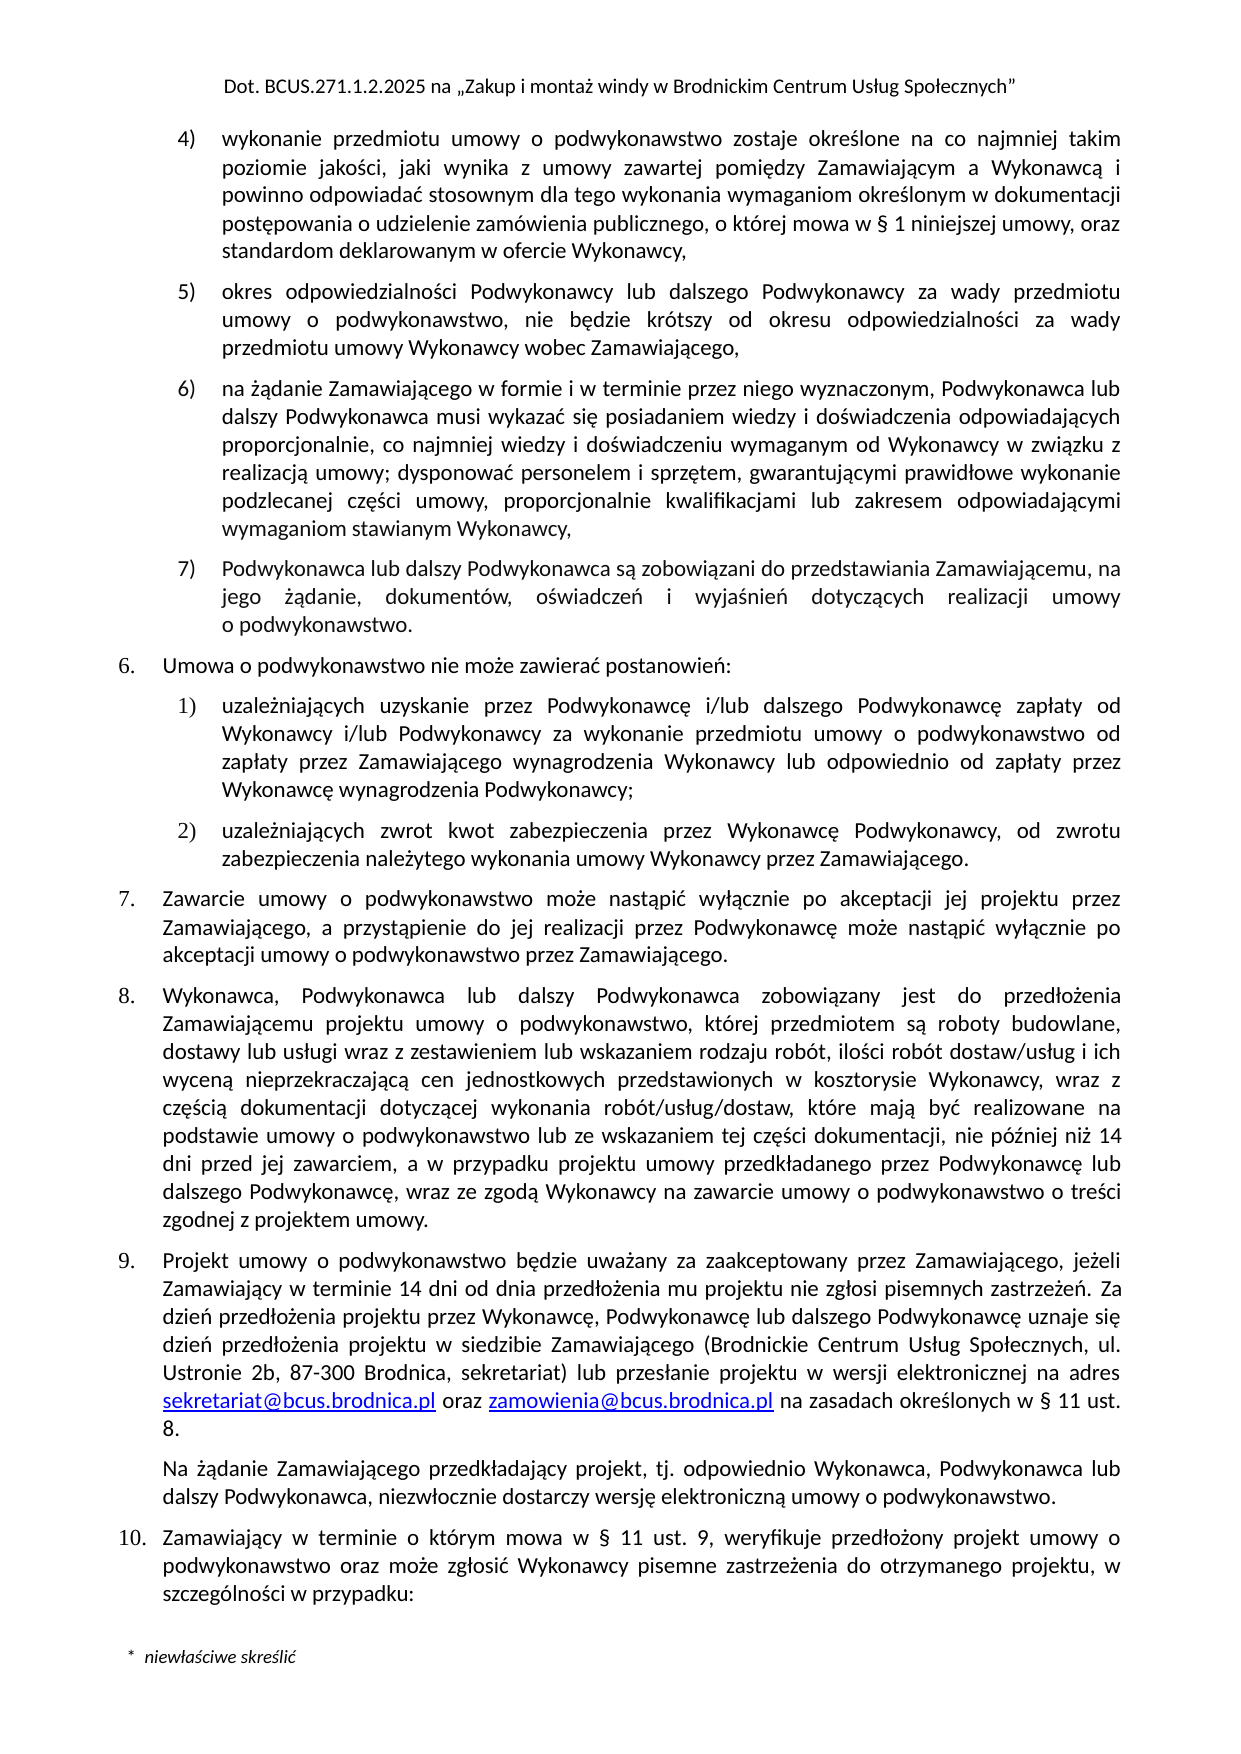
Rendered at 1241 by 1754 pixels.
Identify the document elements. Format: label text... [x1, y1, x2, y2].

list Zamawiający w terminie o którym mowa w § 11 ust. 9, weryfikuje przedłożony projekt umowy o podwykonawstwo oraz może zgłosić Wykonawcy pisemne zastrzeżenia do otrzymanego projektu, w szczególności w przypadku: [118, 1523, 1122, 1607]
list Umowa o podwykonawstwo nie może zawierać postanowień: [118, 651, 1122, 679]
list wykonanie przedmiotu umowy o podwykonawstwo zostaje określone na co najmniej takim poziomie jakości, jaki wynika z umowy zawartej pomiędzy Zamawiającym a Wykonawcą i powinno odpowiadać stosownym dla tego wykonania wymaganiom określonym w dokumentacji postępowania o udzielenie zamówienia publicznego, o której mowa w § 1 niniejszej umowy, oraz standardom deklarowanym w ofercie Wykonawcy, [177, 124, 1122, 265]
list Zawarcie umowy o podwykonawstwo może nastąpić wyłącznie po akceptacji jej projektu przez Zamawiającego, a przystąpienie do jej realizacji przez Podwykonawcę może nastąpić wyłącznie po akceptacji umowy o podwykonawstwo przez Zamawiającego. [118, 884, 1122, 969]
list Projekt umowy o podwykonawstwo będzie uważany za zaakceptowany przez Zamawiającego, jeżeli Zamawiający w terminie 14 dni od dnia przedłożenia mu projektu nie zgłosi pisemnych zastrzeżeń. Za dzień przedłożenia projektu przez Wykonawcę, Podwykonawcę lub dalszego Podwykonawcę uznaje się dzień przedłożenia projektu w siedzibie Zamawiającego (Brodnickie Centrum Usług Społecznych, ul. Ustronie 2b, 87-300 Brodnica, sekretariat) lub przesłanie projektu w wersji elektronicznej na adres sekretariat@bcus.brodnica.pl oraz zamowienia@bcus.brodnica.pl na zasadach określonych w § 11 ust. 8. [118, 1246, 1122, 1442]
list uzależniających uzyskanie przez Podwykonawcę i/lub dalszego Podwykonawcę zapłaty od Wykonawcy i/lub Podwykonawcy za wykonanie przedmiotu umowy o podwykonawstwo od zapłaty przez Zamawiającego wynagrodzenia Wykonawcy lub odpowiednio od zapłaty przez Wykonawcę wynagrodzenia Podwykonawcy; [177, 691, 1122, 803]
list Podwykonawca lub dalszy Podwykonawca są zobowiązani do przedstawiania Zamawiającemu, na jego żądanie, dokumentów, oświadczeń i wyjaśnień dotyczących realizacji umowy o podwykonawstwo. [177, 554, 1122, 638]
list okres odpowiedzialności Podwykonawcy lub dalszego Podwykonawcy za wady przedmiotu umowy o podwykonawstwo, nie będzie krótszy od okresu odpowiedzialności za wady przedmiotu umowy Wykonawcy wobec Zamawiającego, [177, 277, 1122, 361]
list Wykonawca, Podwykonawca lub dalszy Podwykonawca zobowiązany jest do przedłożenia Zamawiającemu projektu umowy o podwykonawstwo, której przedmiotem są roboty budowlane, dostawy lub usługi wraz z zestawieniem lub wskazaniem rodzaju robót, ilości robót dostaw/usług i ich wyceną nieprzekraczającą cen jednostkowych przedstawionych w kosztorysie Wykonawcy, wraz z częścią dokumentacji dotyczącej wykonania robót/usług/dostaw, które mają być realizowane na podstawie umowy o podwykonawstwo lub ze wskazaniem tej części dokumentacji, nie później niż 14 dni przed jej zawarciem, a w przypadku projektu umowy przedkładanego przez Podwykonawcę lub dalszego Podwykonawcę, wraz ze zgodą Wykonawcy na zawarcie umowy o podwykonawstwo o treści zgodnej z projektem umowy. [118, 981, 1122, 1233]
list uzależniających zwrot kwot zabezpieczenia przez Wykonawcę Podwykonawcy, od zwrotu zabezpieczenia należytego wykonania umowy Wykonawcy przez Zamawiającego. [177, 816, 1122, 872]
list na żądanie Zamawiającego w formie i w terminie przez niego wyznaczonym, Podwykonawca lub dalszy Podwykonawca musi wykazać się posiadaniem wiedzy i doświadczenia odpowiadających proporcjonalnie, co najmniej wiedzy i doświadczeniu wymaganym od Wykonawcy w związku z realizacją umowy; dysponować personelem i sprzętem, gwarantującymi prawidłowe wykonanie podzlecanej części umowy, proporcjonalnie kwalifikacjami lub zakresem odpowiadającymi wymaganiom stawianym Wykonawcy, [177, 374, 1122, 542]
list Na żądanie Zamawiającego przedkładający projekt, tj. odpowiednio Wykonawca, Podwykonawca lub dalszy Podwykonawca, niezwłocznie dostarczy wersję elektroniczną umowy o podwykonawstwo. [162, 1454, 1122, 1511]
